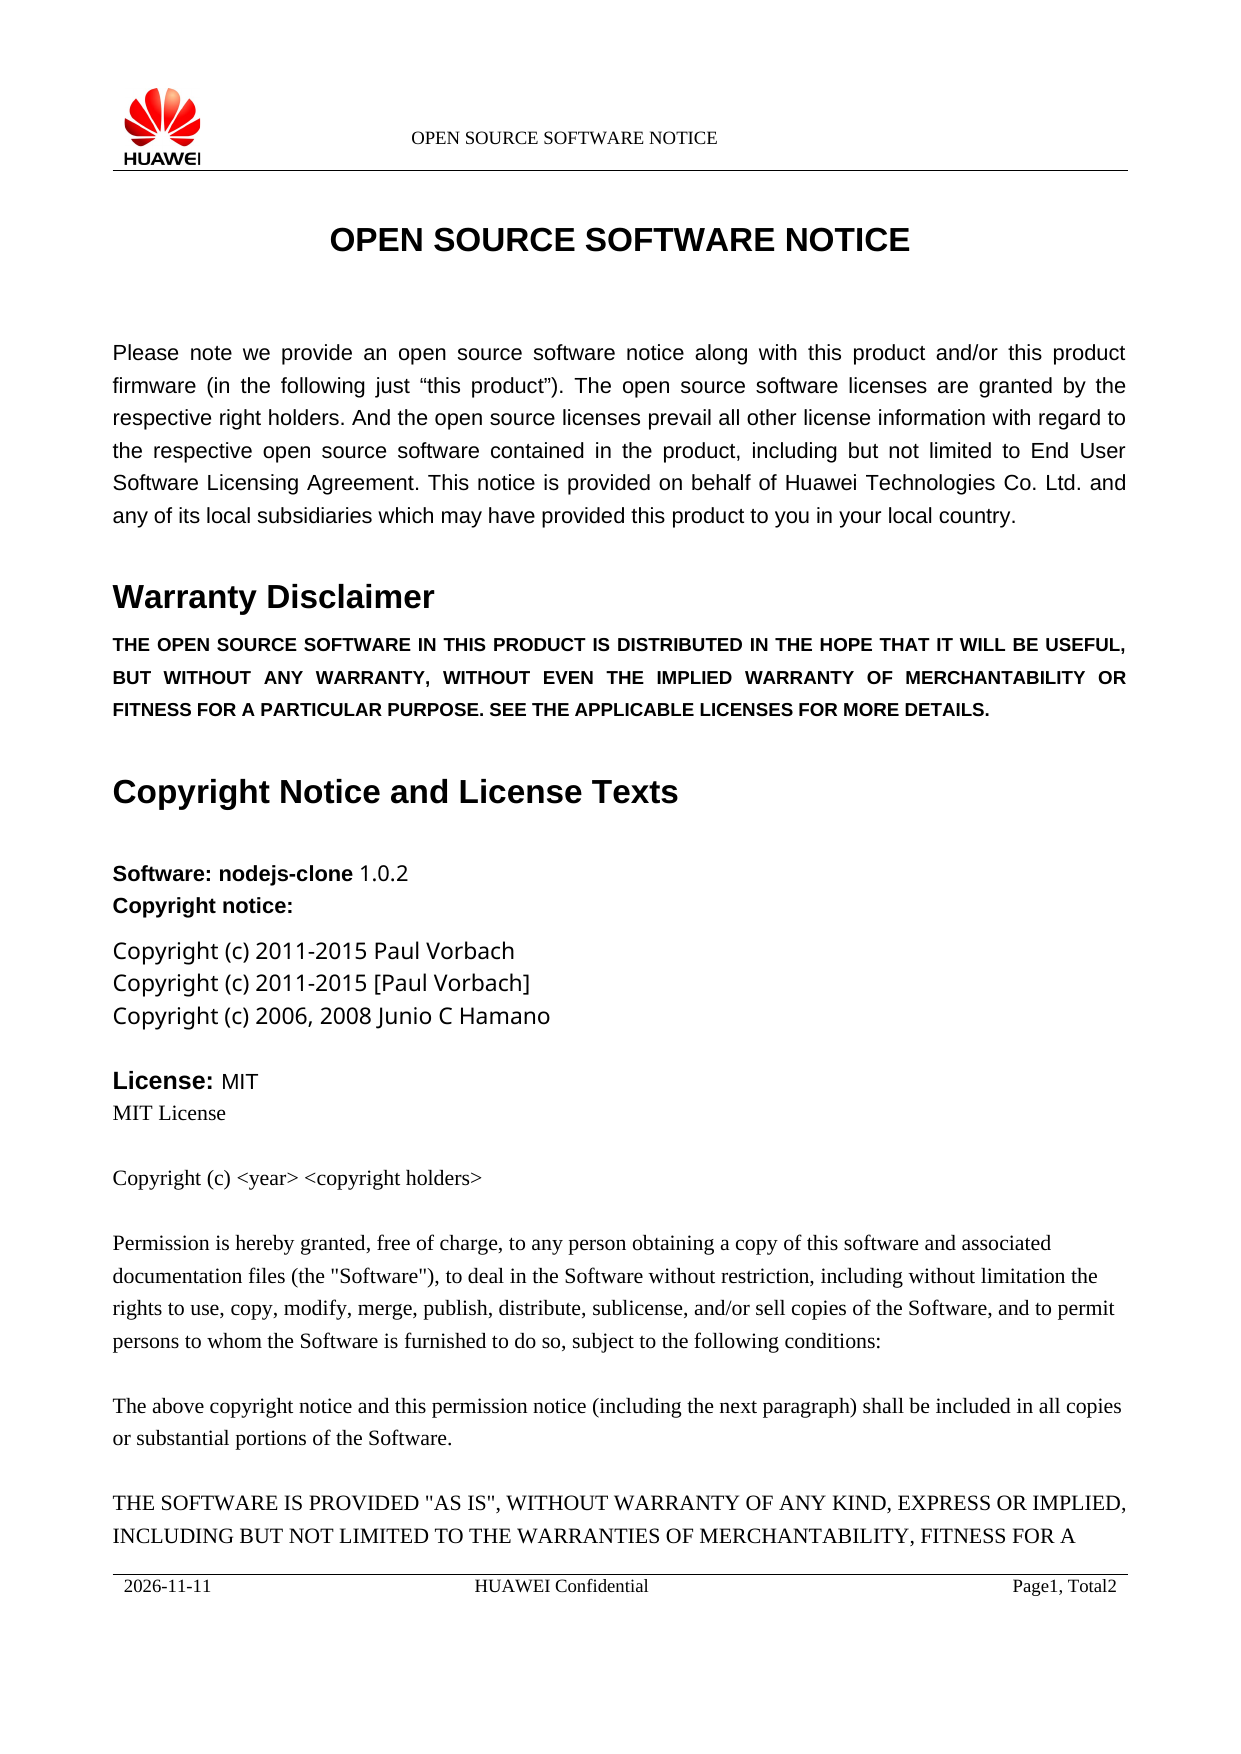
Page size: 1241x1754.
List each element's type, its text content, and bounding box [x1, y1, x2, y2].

text License: MIT [112, 1064, 1128, 1096]
text Copyright notice: [112, 889, 1128, 921]
text OPEN SOURCE SOFTWARE NOTICE [112, 206, 1128, 271]
title Software: nodejs-clone 1.0.2 [112, 856, 1128, 889]
text Copyright (c) 2006, 2008 Junio C Hamano [112, 999, 1128, 1064]
text Please note we provide an open source software notice along with this product and/or this product firmware (in the following just “this product”). The open source software licenses are granted by the respective right holders. And the open source licenses prevail all other license information with regard to the respective open source software contained in the product, including but not limited to End User Software Licensing Agreement. This notice is provided on behalf of Huawei Technologies Co. Ltd. and any of its local subsidiaries which may have provided this product to you in your local country. [112, 336, 1128, 531]
text Warranty Disclaimer [112, 564, 1128, 629]
text Copyright Notice and License Texts [112, 759, 1128, 824]
text The open source software in this product is distributed in the hope that it will be useful, but WITHOUT ANY WARRANTY, without even the implied warranty of MERCHANTABILITY or FITNESS FOR A PARTICULAR PURPOSE. See the applicable licenses for more details. [112, 629, 1128, 726]
text Copyright (c) 2011-2015 Paul Vorbach [112, 934, 1128, 966]
picture [124, 88, 201, 165]
text Copyright (c) 2011-2015 [Paul Vorbach] [112, 966, 1128, 999]
